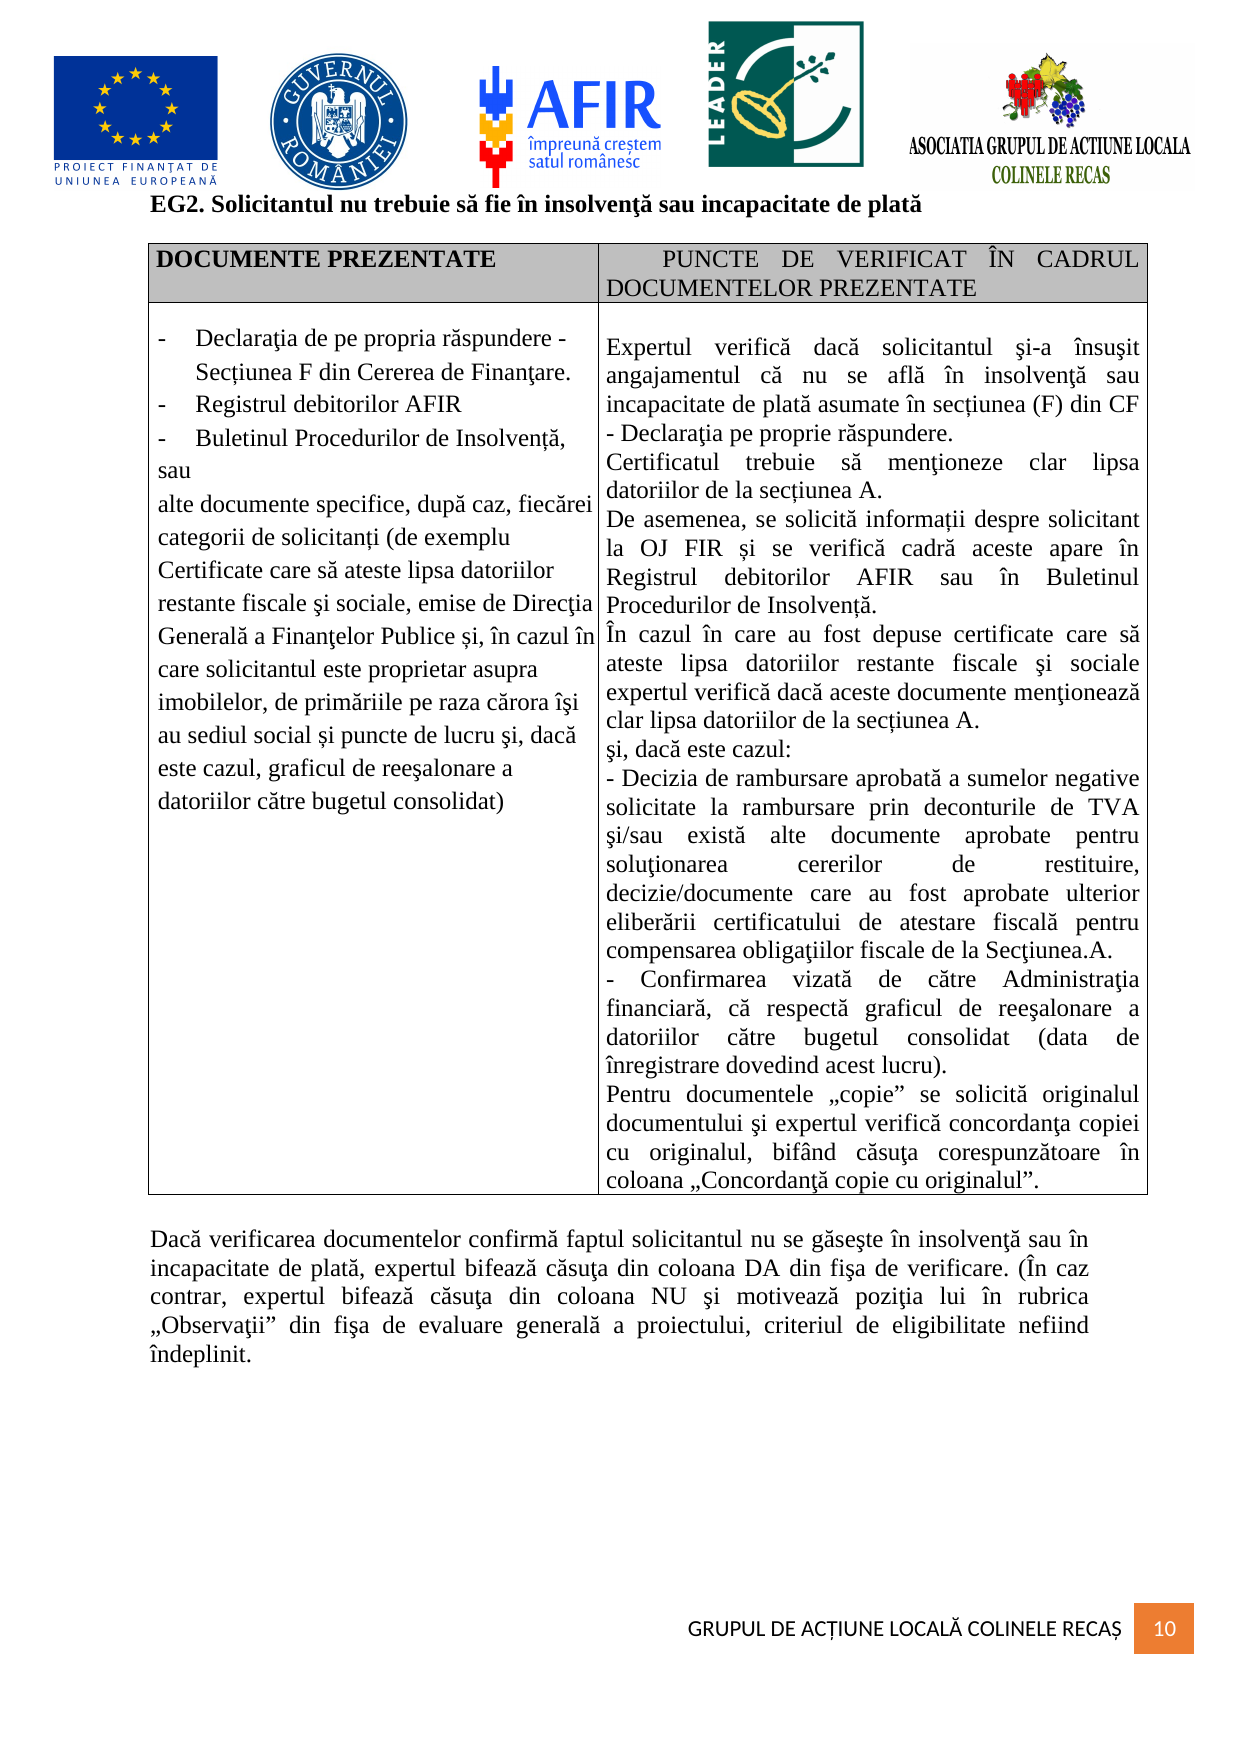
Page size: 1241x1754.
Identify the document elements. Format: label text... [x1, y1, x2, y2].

text Dacă verificarea documentelor confirmă faptul solicitantul nu se găseşte în insolvenţă sau în incapacitate de plată, expertul bifează căsuţa din coloana DA din fişa de verificare. (În caz contrar, expertul bifează căsuţa din coloana NU şi motivează poziţia lui în rubrica „Observaţii” din fişa de evaluare generală a proiectului, criteriul de eligibilitate nefiind îndeplinit. [150, 1224, 1090, 1368]
table_cell Declaraţia de pe propria răspundere - Secțiunea F din Cererea de Finanţare. Registrul debitorilor AFIR Buletinul Procedurilor de Insolvență, sau alte documente specifice, după caz, fiecărei categorii de solicitanți (de exemplu Certificate care să ateste lipsa datoriilor restante fiscale şi sociale, emise de Direcţia Generală a Finanţelor Publice și, în cazul în care solicitantul este proprietar asupra imobilelor, de primăriile pe raza cărora îşi au sediul social și puncte de lucru şi, dacă este cazul, graficul de reeşalonare a datoriilor către bugetul consolidat) [149, 303, 598, 1194]
table_header DOCUMENTE PREZENTATE [149, 244, 598, 302]
picture [479, 66, 661, 188]
picture [708, 21, 864, 167]
text EG2. Solicitantul nu trebuie să fie în insolvenţă sau incapacitate de plată [150, 189, 1090, 218]
table_header PUNCTE DE VERIFICAT ÎN CADRUL DOCUMENTELOR PREZENTATE [599, 244, 1147, 302]
picture [53, 56, 218, 191]
picture [909, 43, 1196, 191]
table_cell Expertul verifică dacă solicitantul şi-a însuşit angajamentul că nu se află în insolvenţă sau incapacitate de plată asumate în secțiunea (F) din CF - Declaraţia pe proprie răspundere. Certificatul trebuie să menţioneze clar lipsa datoriilor de la secțiunea A. De asemenea, se solicită informații despre solicitant la OJ FIR și se verifică cadră aceste apare în Registrul debitorilor AFIR sau în Buletinul Procedurilor de Insolvență. În cazul în care au fost depuse certificate care să ateste lipsa datoriilor restante fiscale şi sociale expertul verifică dacă aceste documente menţionează clar lipsa datoriilor de la secțiunea A. şi, dacă este cazul: - Decizia de rambursare aprobată a sumelor negative solicitate la rambursare prin deconturile de TVA şi/sau există alte documente aprobate pentru soluţionarea cererilor de restituire, decizie/documente care au fost aprobate ulterior eliberării certificatului de atestare fiscală pentru compensarea obligaţiilor fiscale de . - Confirmarea vizată de către Administraţia financiară, că respectă graficul de reeşalonare a datoriilor către bugetul consolidat (data de înregistrare dovedind acest lucru). Pentru documentele „copie” se solicită originalul documentului şi expertul verifică concordanţa copiei cu originalul, bifând căsuţa corespunzătoare în coloana „Concordanţă copie cu originalul”. [599, 303, 1147, 1194]
picture [267, 43, 409, 189]
